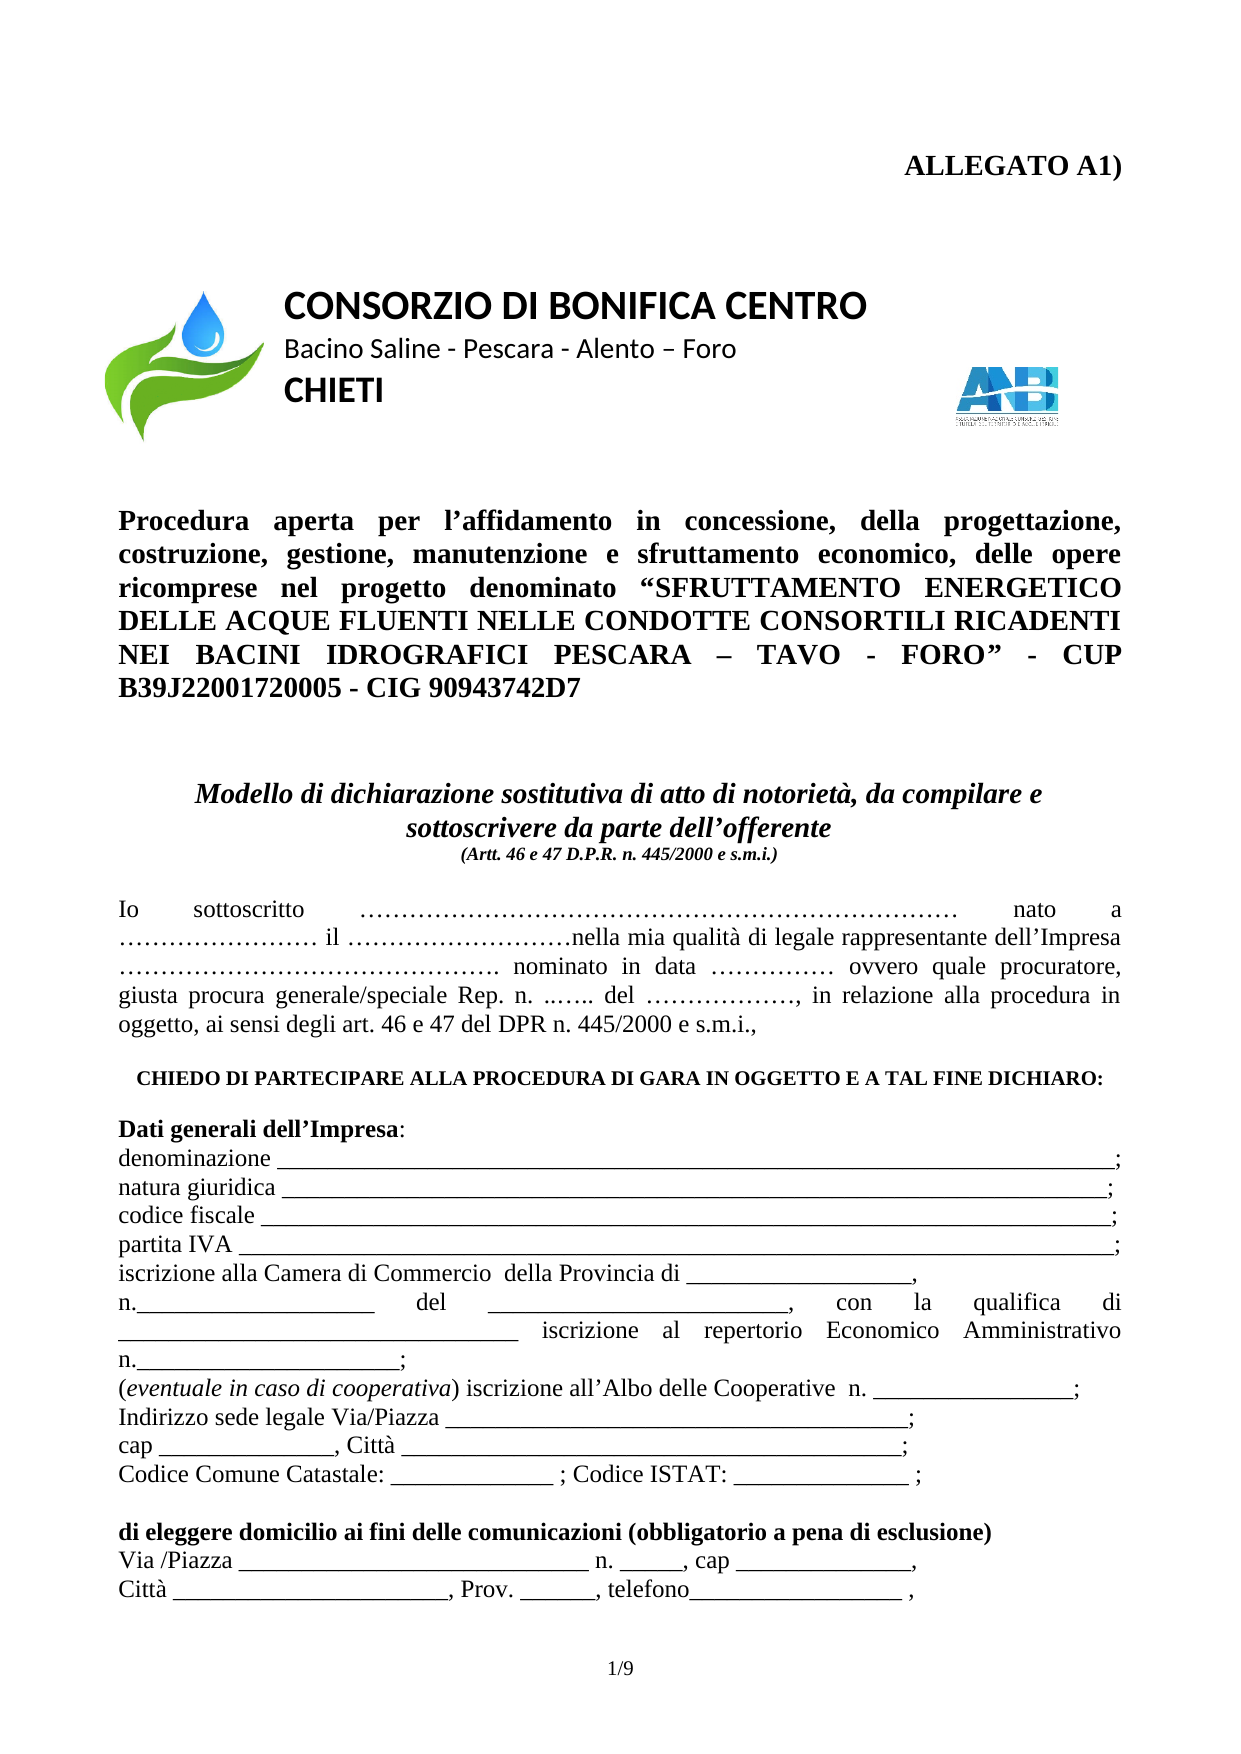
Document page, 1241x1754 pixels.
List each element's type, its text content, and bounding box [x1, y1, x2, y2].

text Bacino Saline - Pescara - Alento – Foro [265, 330, 1122, 366]
picture [104, 291, 265, 444]
text CHIEDO DI PARTECIPARE ALLA PROCEDURA DI GARA IN OGGETTO E A TAL FINE DICHIARO: [118, 1066, 1122, 1090]
text cap ______________, Città ________________________________________; [118, 1431, 1122, 1459]
picture [955, 367, 1059, 426]
text Dati generali dell’Impresa: [118, 1114, 1122, 1143]
text di eleggere domicilio ai fini delle comunicazioni (obbligatorio a pena di esclusione) [118, 1517, 1122, 1546]
text CONSORZIO DI BONIFICA CENTRO [118, 279, 1122, 330]
text partita IVA ______________________________________________________________________; [118, 1229, 1122, 1258]
text (Artt. 46 e 47 D.P.R. n. 445/2000 e s.m.i.) [118, 843, 1122, 865]
text Procedura aperta per l’affidamento in concessione, della progettazione, costruzione, gestione, manutenzione e sfruttamento economico, delle opere ricomprese nel progetto denominato “SFRUTTAMENTO ENERGETICO DELLE ACQUE FLUENTI NELLE CONDOTTE CONSORTILI RICADENTI NEI BACINI IDROGRAFICI PESCARA – TAVO - FORO” - CUP B39J22001720005 - CIG 90943742D7 [118, 503, 1122, 704]
text Via /Piazza ____________________________ n. _____, cap ______________, [118, 1546, 1122, 1574]
text iscrizione alla Camera di Commercio della Provincia di __________________, [118, 1258, 1122, 1287]
text codice fiscale ____________________________________________________________________; [118, 1201, 1122, 1229]
text n.___________________ del ________________________, con la qualifica di ________________________________ iscrizione al repertorio Economico Amministrativo n._____________________; [118, 1287, 1122, 1373]
text (eventuale in caso di cooperativa) iscrizione all’Albo delle Cooperative n. ________________; [118, 1373, 1122, 1402]
text Città ______________________, Prov. ______, telefono_________________ , [118, 1574, 1122, 1603]
text natura giuridica __________________________________________________________________; [118, 1172, 1122, 1201]
text Io sottoscritto ……………………………………………………………… nato a …………………… il ………………………nella mia qualità di legale rappresentante dell’Impresa ………………………………………. nominato in data …………… ovvero quale procuratore, giusta procura generale/speciale Rep. n. ..….. del ………………, in relazione alla procedura in oggetto, ai sensi degli art. 46 e 47 del DPR n. 445/2000 e s.m.i., [118, 894, 1122, 1037]
text Modello di dichiarazione sostitutiva di atto di notorietà, da compilare e sottoscrivere da parte dell’offerente [118, 776, 1122, 843]
text CHIETI [265, 366, 1122, 412]
text Indirizzo sede legale Via/Piazza _____________________________________; [118, 1402, 1122, 1431]
text ALLEGATO A1) [118, 148, 1122, 181]
text denominazione ___________________________________________________________________; [118, 1143, 1122, 1172]
text Codice Comune Catastale: _____________ ; Codice ISTAT: ______________ ; [118, 1459, 1122, 1488]
